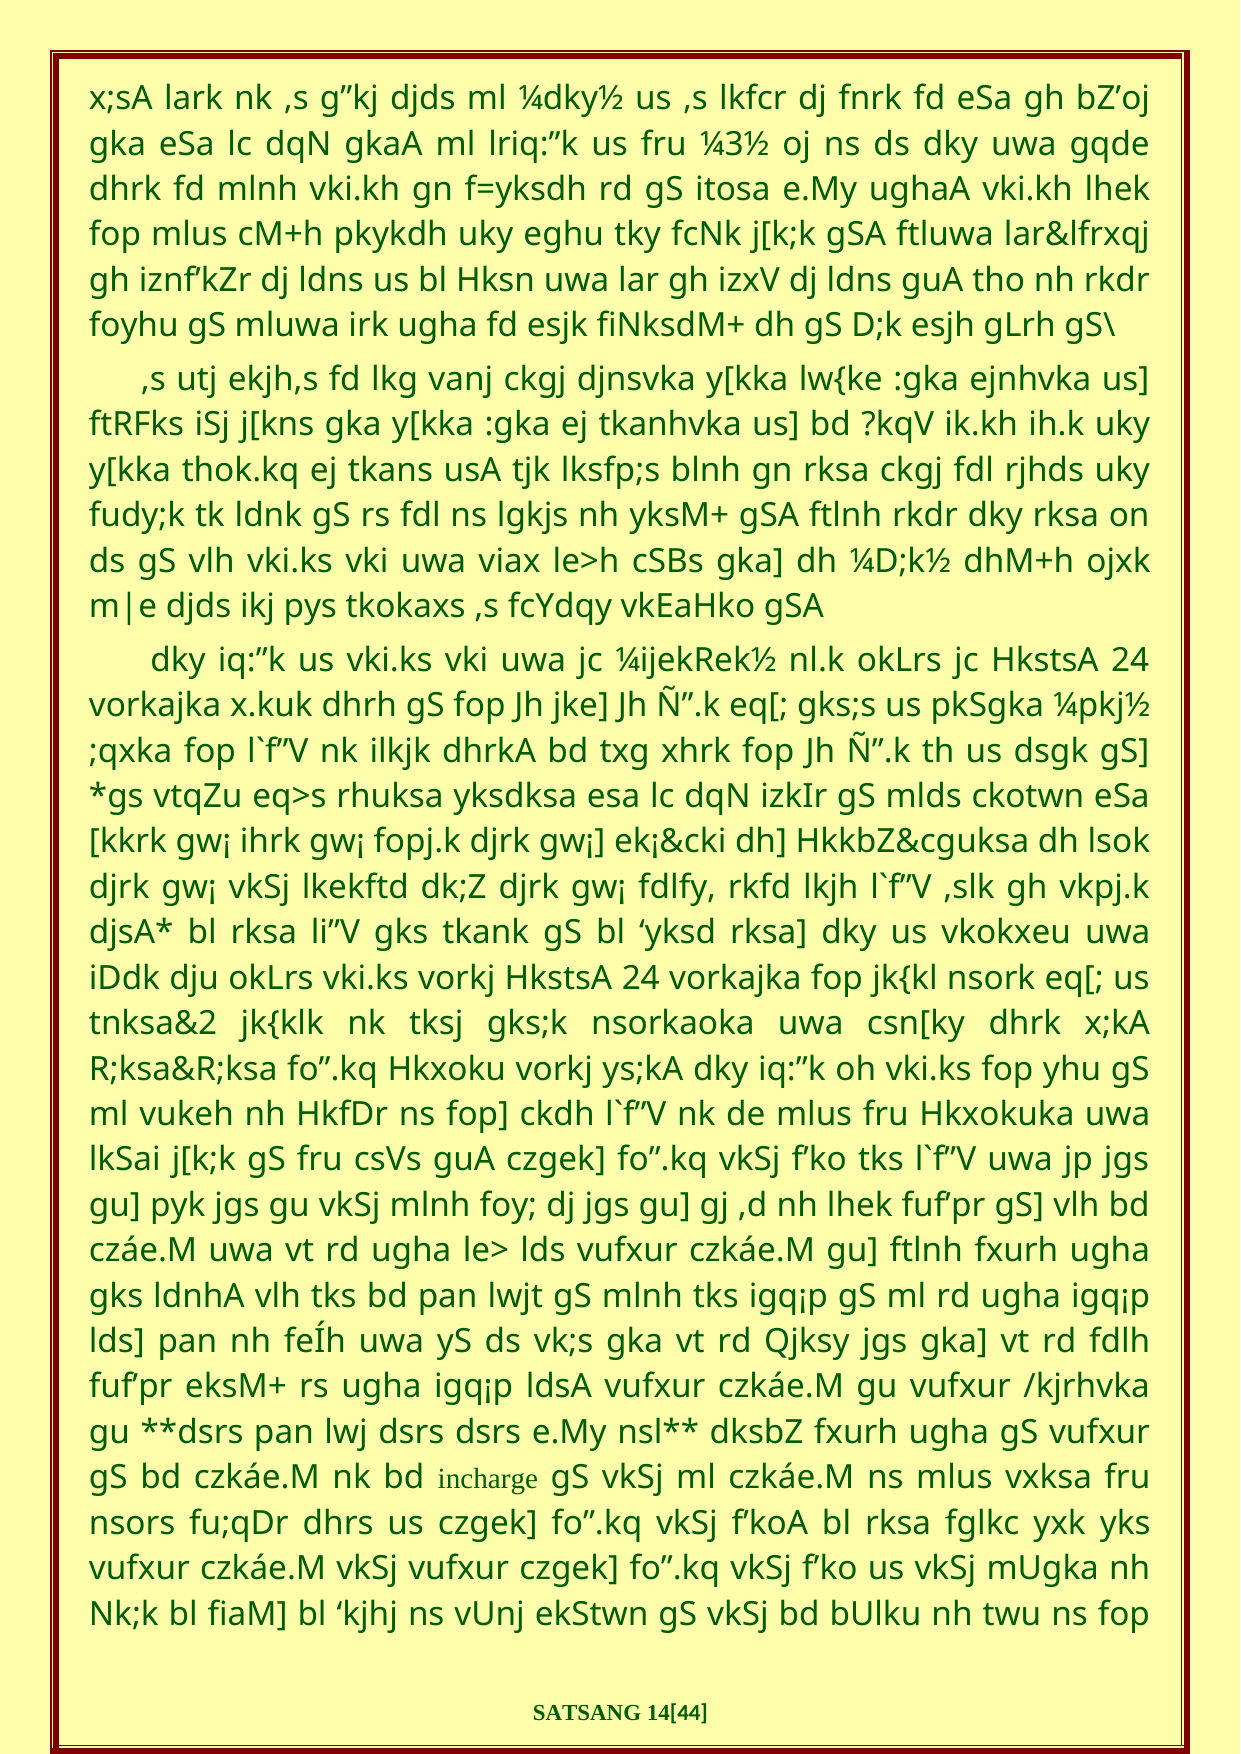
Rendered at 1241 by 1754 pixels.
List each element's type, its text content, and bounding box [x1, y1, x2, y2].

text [89, 74, 1152, 346]
text ,s utj ekjh,s fd lkg vanj ckgj djnsvka y[kka lw{ke :gka ejnhvka us] ftRFks iSj j[kns gka y[kka :gka ej tkanhvka us] bd ?kqV ik.kh ih.k uky y[kka thok.kq ej tkans usA tjk lksfp;s blnh gn rksa ckgj fdl rjhds uky fudy;k tk ldnk gS rs fdl ns lgkjs nh yksM+ gSA ftlnh rkdr dky rksa on ds gS vlh vki.ks vki uwa viax le>h cSBs gka] dh ¼D;k½ dhM+h ojxk m|e djds ikj pys tkokaxs ,s fcYdqy vkEaHko gSA [89, 355, 1152, 627]
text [89, 636, 1152, 1635]
